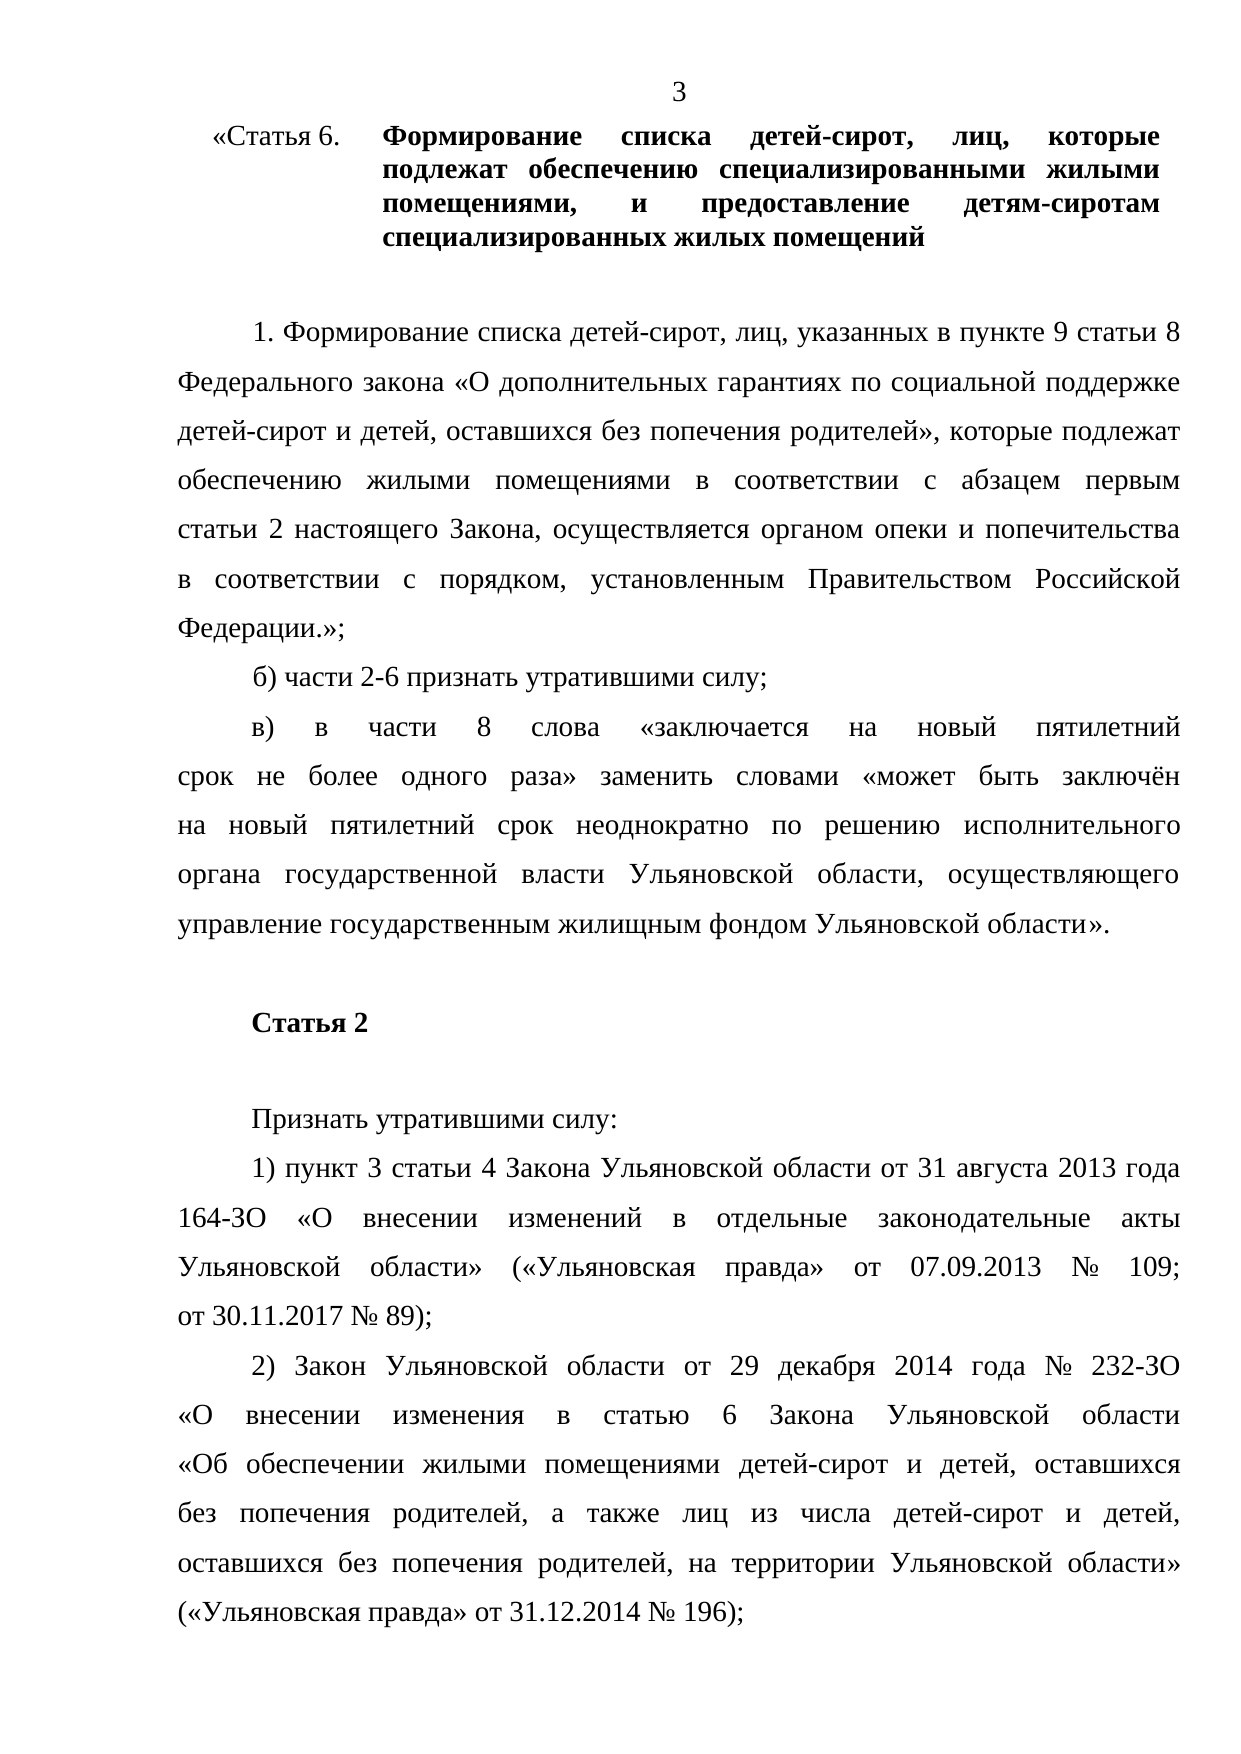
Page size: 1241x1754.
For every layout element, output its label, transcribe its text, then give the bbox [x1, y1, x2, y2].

text 1. Формирование списка детей-сирот, лиц, указанных в пункте 9 статьи 8 Федерального закона «О дополнительных гарантиях по социальной поддержке детей-сирот и детей, оставшихся без попечения родителей», которые подлежат обеспечению жилыми помещениями в соответствии с абзацем первым статьи 2 настоящего Закона, осуществляется органом опеки и попечительства в соответствии с порядком, установленным Правительством Российской Федерации.»; [177, 314, 1181, 644]
table_header «Статья 6. [212, 118, 371, 252]
table_header Формирование списка детей-сирот, лиц, которые подлежат обеспечению специализированными жилыми помещениями, и предоставление детям-сиротам специализированных жилых помещений [371, 118, 1172, 252]
text б) части 2-6 признать утратившими силу; [177, 659, 1181, 693]
text 1) пункт 3 статьи 4 Закона Ульяновской области от 31 августа 2013 года 164-ЗО «О внесении изменений в отдельные законодательные акты Ульяновской области» («Ульяновская правда» от 07.09.2013 № 109; от 30.11.2017 № 89); [177, 1151, 1181, 1332]
text Признать утратившими силу: [177, 1101, 1181, 1135]
text Статья 2 [177, 1005, 1181, 1039]
text 2) Закон Ульяновской области от 29 декабря 2014 года № 232-ЗО «О внесении изменения в статью 6 Закона Ульяновской области «Об обеспечении жилыми помещениями детей-сирот и детей, оставшихся без попечения родителей, а также лиц из числа детей-сирот и детей, оставшихся без попечения родителей, на территории Ульяновской области» («Ульяновская правда» от 31.12.2014 № 196); [177, 1348, 1181, 1627]
text в) в части 8 слова «заключается на новый пятилетний срок не более одного раза» заменить словами «может быть заключён на новый пятилетний срок неоднократно по решению исполнительного органа государственной власти Ульяновской области, осуществляющего управление государственным жилищным фондом Ульяновской области». [177, 709, 1181, 939]
